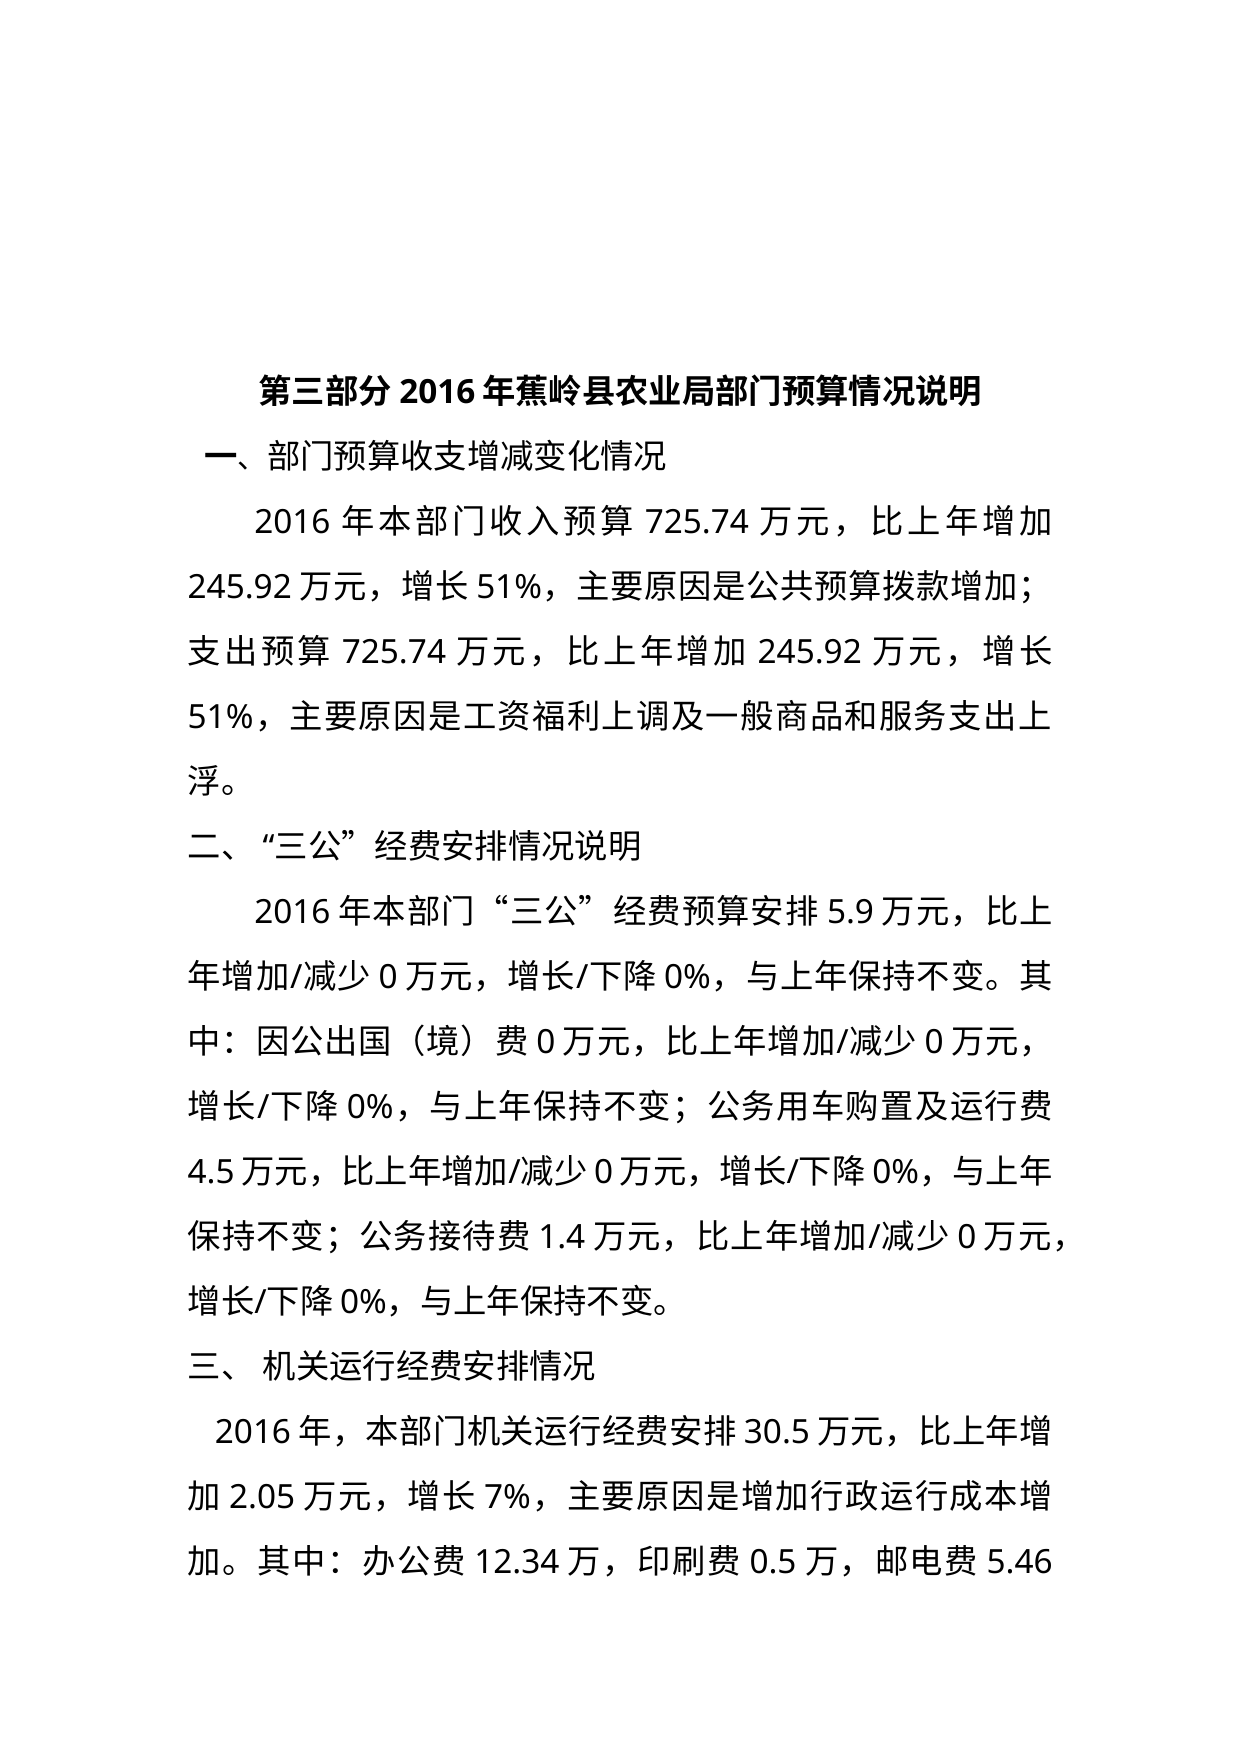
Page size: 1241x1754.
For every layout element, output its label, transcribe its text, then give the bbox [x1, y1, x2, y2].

text 2016年本部门收入预算725.74万元，比上年增加245.92万元，增长51%，主要原因是公共预算拨款增加；支出预算725.74万元，比上年增加245.92万元，增长51%，主要原因是工资福利上调及一般商品和服务支出上浮。 [187, 487, 1053, 812]
list “三公”经费安排情况说明 [187, 812, 1053, 877]
text 第三部分 2016年蕉岭县农业局部门预算情况说明 [187, 357, 1053, 422]
text 一、部门预算收支增减变化情况 [187, 422, 1053, 487]
text 2016年本部门“三公”经费预算安排5.9万元，比上年增加/减少0万元，增长/下降0%，与上年保持不变。其中：因公出国（境）费0万元，比上年增加/减少0万元，增长/下降0%，与上年保持不变；公务用车购置及运行费4.5万元，比上年增加/减少0万元，增长/下降0%，与上年保持不变；公务接待费1.4万元，比上年增加/减少0万元，增长/下降0%，与上年保持不变。 [187, 877, 1053, 1332]
list 机关运行经费安排情况 [187, 1332, 1053, 1397]
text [187, 1397, 1053, 1592]
